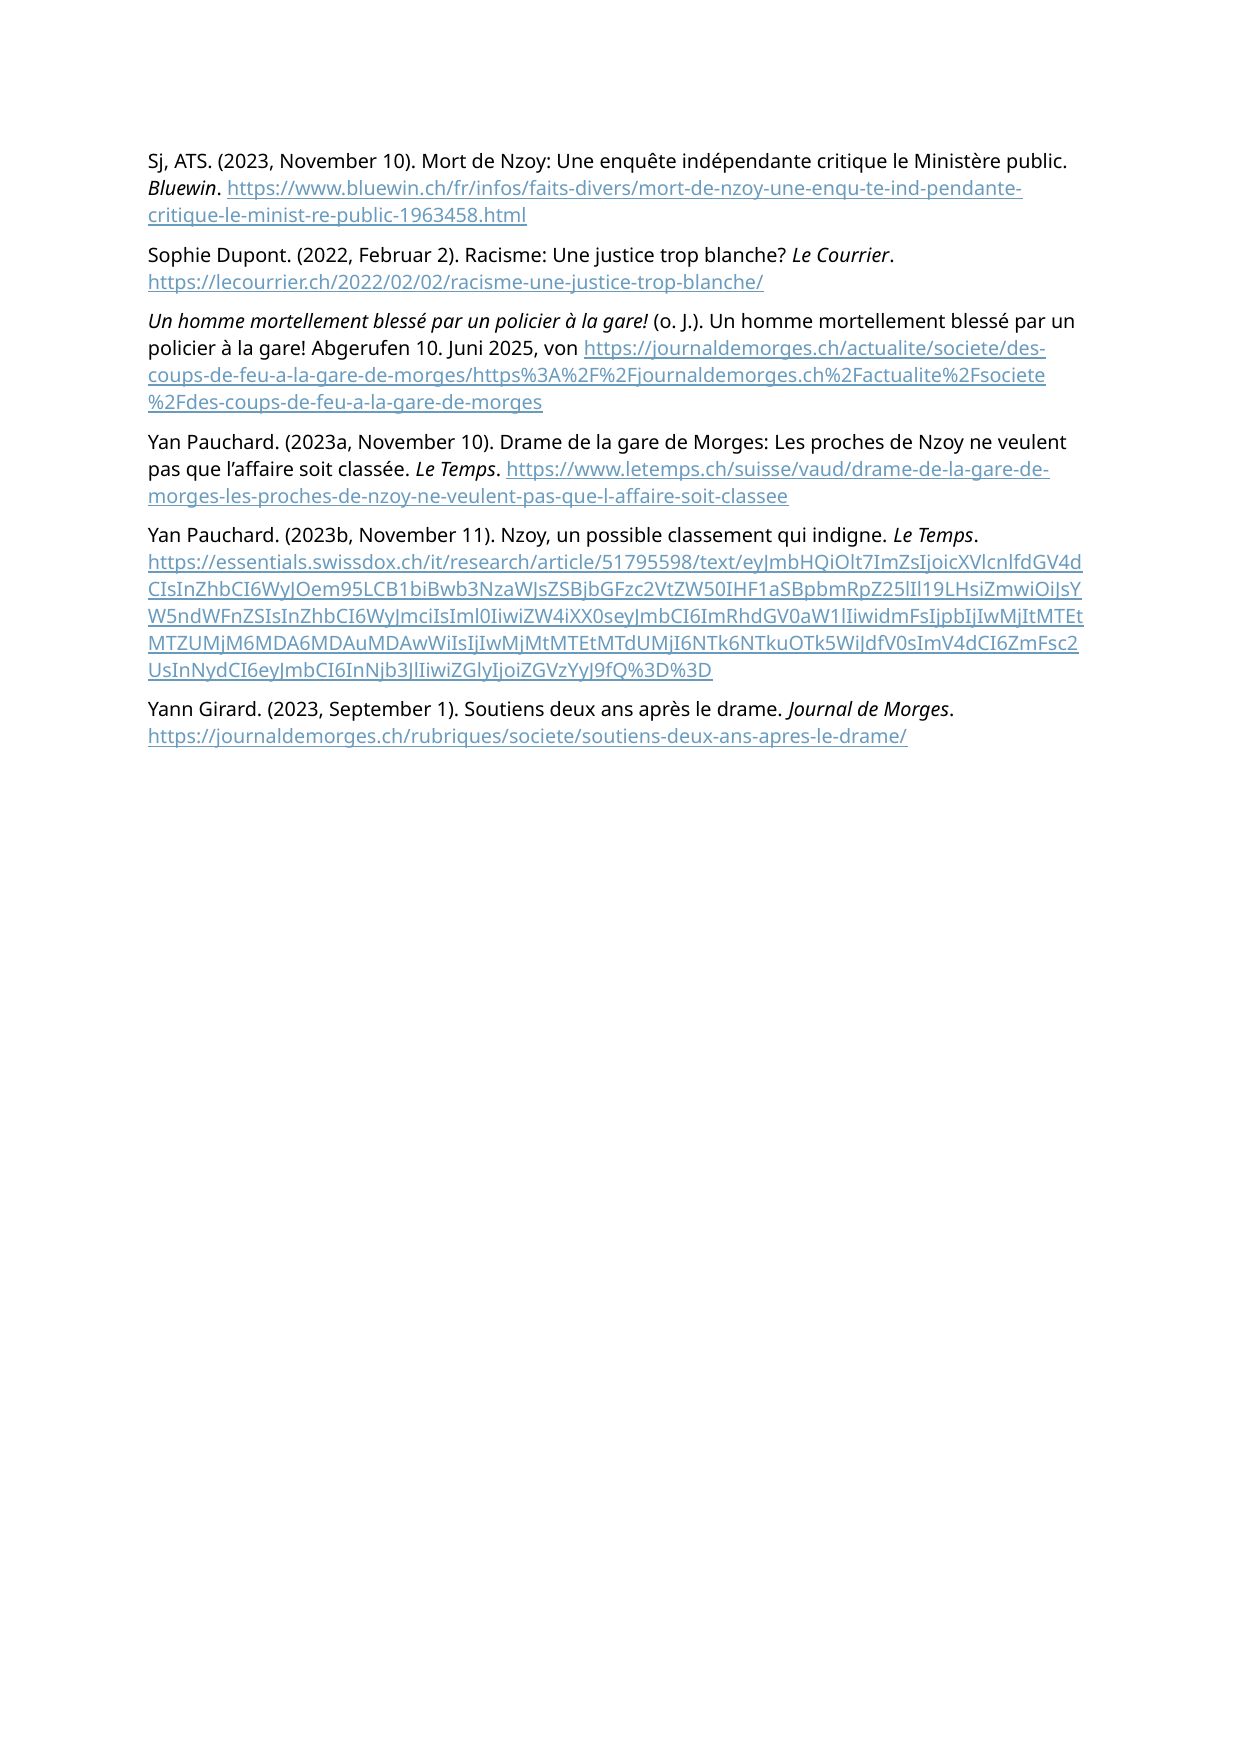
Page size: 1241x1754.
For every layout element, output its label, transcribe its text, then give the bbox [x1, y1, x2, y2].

text Sj, ATS. (2023, November 10). Mort de Nzoy: Une enquête indépendante critique le Ministère public. Bluewin. https://www.bluewin.ch/fr/infos/faits-divers/mort-de-nzoy-une-enqu-te-ind-pendante-critique-le-minist-re-public-1963458.html [148, 148, 1093, 228]
text Yan Pauchard. (2023a, November 10). Drame de la gare de Morges: Les proches de Nzoy ne veulent pas que l’affaire soit classée. Le Temps. https://www.letemps.ch/suisse/vaud/drame-de-la-gare-de-morges-les-proches-de-nzoy-ne-veulent-pas-que-l-affaire-soit-classee [148, 428, 1093, 509]
text Yann Girard. (2023, September 1). Soutiens deux ans après le drame. Journal de Morges. https://journaldemorges.ch/rubriques/societe/soutiens-deux-ans-apres-le-drame/ [148, 696, 1093, 750]
text Yan Pauchard. (2023b, November 11). Nzoy, un possible classement qui indigne. Le Temps. https://essentials.swissdox.ch/it/research/article/51795598/text/eyJmbHQiOlt7ImZsIjoicXVlcnlfdGV4dCIsInZhbCI6WyJOem95LCB1biBwb3NzaWJsZSBjbGFzc2VtZW50IHF1aSBpbmRpZ25lIl19LHsiZmwiOiJsYW5ndWFnZSIsInZhbCI6WyJmciIsIml0IiwiZW4iXX0seyJmbCI6ImRhdGV0aW1lIiwidmFsIjpbIjIwMjItMTEtMTZUMjM6MDA6MDAuMDAwWiIsIjIwMjMtMTEtMTdUMjI6NTk6NTkuOTk5WiJdfV0sImV4dCI6ZmFsc2UsInNydCI6eyJmbCI6InNjb3JlIiwiZGlyIjoiZGVzYyJ9fQ%3D%3D [148, 521, 1093, 683]
text Un homme mortellement blessé par un policier à la gare! (o. J.). Un homme mortellement blessé par un policier à la gare! Abgerufen 10. Juni 2025, von https://journaldemorges.ch/actualite/societe/des-coups-de-feu-a-la-gare-de-morges/https%3A%2F%2Fjournaldemorges.ch%2Factualite%2Fsociete%2Fdes-coups-de-feu-a-la-gare-de-morges [148, 307, 1093, 415]
text Sophie Dupont. (2022, Februar 2). Racisme: Une justice trop blanche? Le Courrier. https://lecourrier.ch/2022/02/02/racisme-une-justice-trop-blanche/ [148, 241, 1093, 295]
